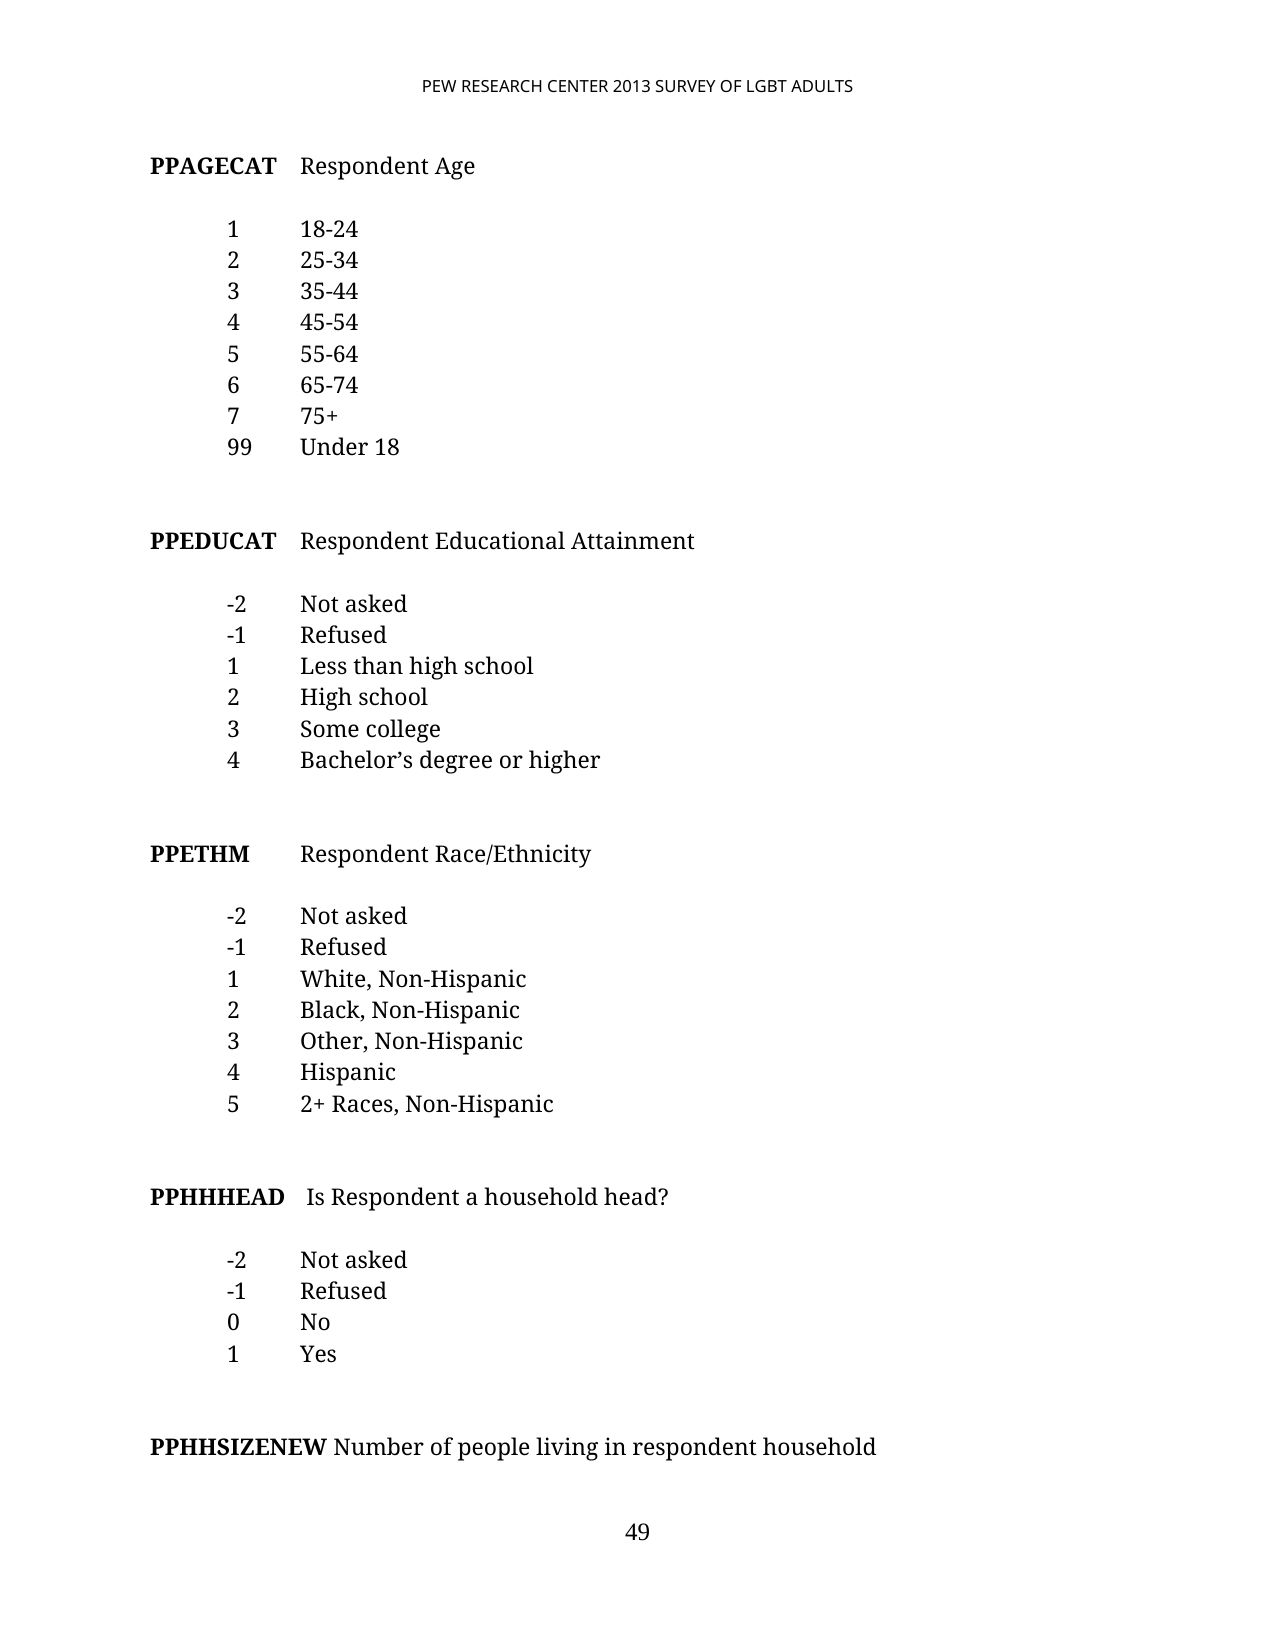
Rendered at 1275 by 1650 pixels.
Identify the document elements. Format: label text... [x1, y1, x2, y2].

text PPAGECAT Respondent Age [150, 150, 1125, 181]
text 2 Black, Non-Hispanic [227, 994, 1125, 1025]
text 4 45-54 [227, 306, 1125, 337]
text 6 65-74 [227, 369, 1125, 400]
text 5 2+ Races, Non-Hispanic [227, 1087, 1125, 1119]
text 1 White, Non-Hispanic [227, 962, 1125, 994]
text 3 35-44 [227, 275, 1125, 306]
text PPHHHEAD Is Respondent a household head? [150, 1181, 1125, 1212]
text 0 No [227, 1306, 1125, 1337]
text 3 Some college [227, 712, 1125, 744]
text 7 75+ [227, 400, 1125, 431]
text 2 High school [227, 681, 1125, 712]
text 1 Yes [227, 1337, 1125, 1369]
text -1 Refused [227, 619, 1125, 650]
text -2 Not asked [227, 587, 1125, 619]
text PPHHSIZENEW Number of people living in respondent household [150, 1431, 1125, 1462]
text 1 Less than high school [227, 650, 1125, 681]
text 4 Hispanic [227, 1056, 1125, 1087]
text 2 25-34 [227, 244, 1125, 275]
text PPETHM Respondent Race/Ethnicity [150, 837, 1125, 869]
text PPEDUCAT Respondent Educational Attainment [150, 525, 1125, 556]
text -1 Refused [227, 931, 1125, 962]
text 4 Bachelor’s degree or higher [227, 744, 1125, 775]
text 3 Other, Non-Hispanic [227, 1025, 1125, 1056]
text -2 Not asked [227, 900, 1125, 931]
text -2 Not asked [227, 1244, 1125, 1275]
text 1 18-24 [227, 212, 1125, 244]
text 5 55-64 [227, 337, 1125, 369]
text -1 Refused [227, 1275, 1125, 1306]
text 99 Under 18 [227, 431, 1125, 462]
